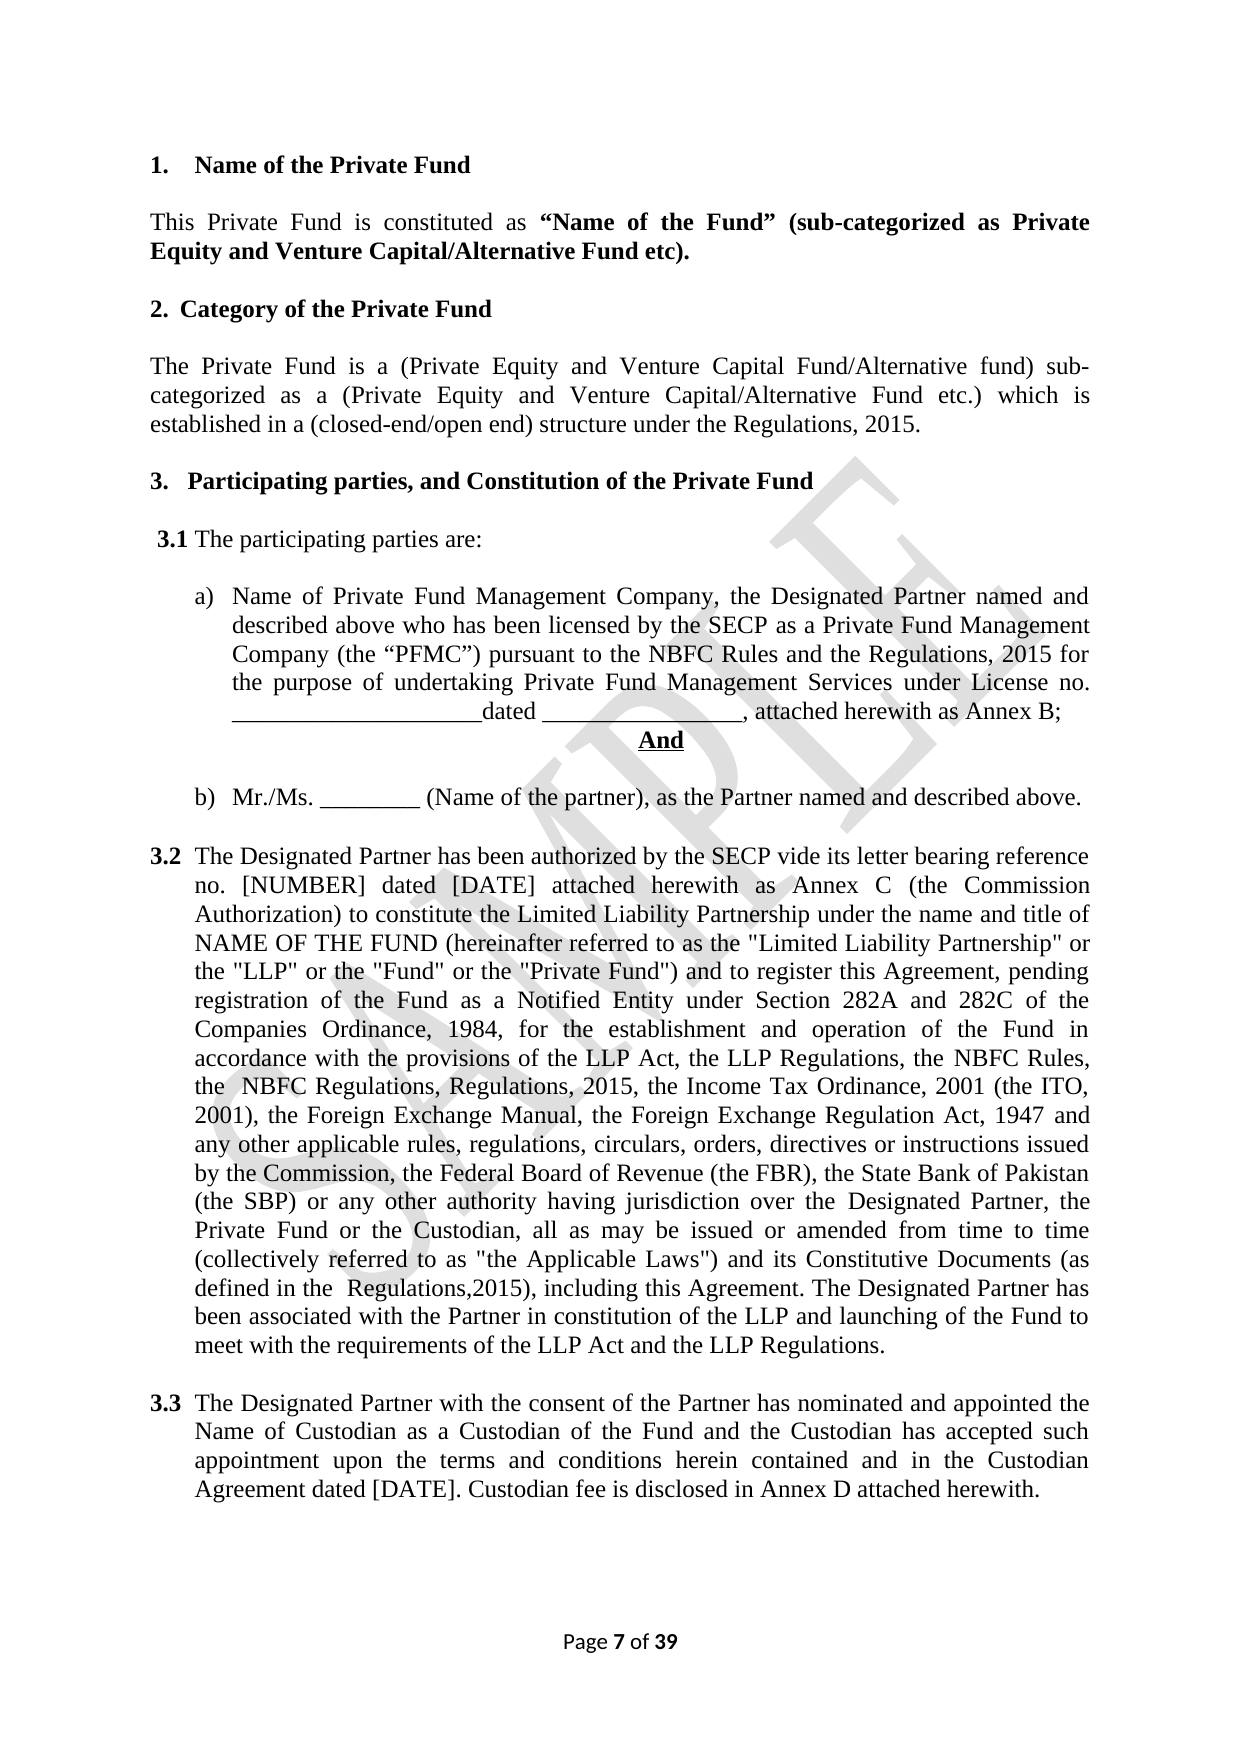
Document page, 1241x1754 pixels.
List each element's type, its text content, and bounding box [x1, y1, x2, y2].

subtitle The participating parties are: [157, 524, 1090, 552]
subtitle The Designated Partner with the consent of the Partner has nominated and appointed the Name of Custodian as a Custodian of the Fund and the Custodian has accepted such appointment upon the terms and conditions herein contained and in the Custodian Agreement dated [DATE]. Custodian fee is disclosed in Annex D attached herewith. [150, 1388, 1090, 1503]
list Mr./Ms. ________ (Name of the partner), as the Partner named and described above. [194, 782, 1090, 811]
text The Private Fund is a (Private Equity and Venture Capital Fund/Alternative fund) sub-categorized as a (Private Equity and Venture Capital/Alternative Fund etc.) which is established in a (closed-end/open end) structure under the Regulations, 2015. [150, 351, 1090, 437]
subtitle The Designated Partner has been authorized by the SECP vide its letter bearing reference no. [NUMBER] dated [DATE] attached herewith as Annex C (the Commission Authorization) to constitute the Limited Liability Partnership under the name and title of NAME OF THE FUND (hereinafter referred to as the "Limited Liability Partnership" or the "LLP" or the "Fund" or the "Private Fund") and to register this Agreement, pending registration of the Fund as a Notified Entity under Section 282A and 282C of the Companies Ordinance, 1984, for the establishment and operation of the Fund in accordance with the provisions of the LLP Act, the LLP Regulations, the NBFC Rules, the NBFC Regulations, Regulations, 2015, the Income Tax Ordinance, 2001 (the ITO, 2001), the Foreign Exchange Manual, the Foreign Exchange Regulation Act, 1947 and any other applicable rules, regulations, circulars, orders, directives or instructions issued by the Commission, the Federal Board of Revenue (the FBR), the State Bank of Pakistan (the SBP) or any other authority having jurisdiction over the Designated Partner, the Private Fund or the Custodian, all as may be issued or amended from time to time (collectively referred to as "the Applicable Laws") and its Constitutive Documents (as defined in the Regulations,2015), including this Agreement. The Designated Partner has been associated with the Partner in constitution of the LLP and launching of the Fund to meet with the requirements of the LLP Act and the LLP Regulations. [150, 841, 1090, 1359]
text This Private Fund is constituted as “Name of the Fund” (sub-categorized as Private Equity and Venture Capital/Alternative Fund etc). [150, 207, 1090, 265]
subtitle Name of the Private Fund [150, 150, 1090, 179]
list Name of Private Fund Management Company, the Designated Partner named and described above who has been licensed by the SECP as a Private Fund Management Company (the “PFMC”) pursuant to the NBFC Rules and the Regulations, 2015 for the purpose of undertaking Private Fund Management Services under License no. ____________________dated ________________, attached herewith as Annex B; [194, 581, 1090, 725]
subtitle Participating parties, and Constitution of the Private Fund [150, 466, 1090, 495]
list And [232, 725, 1090, 754]
subtitle Category of the Private Fund [150, 294, 1090, 322]
